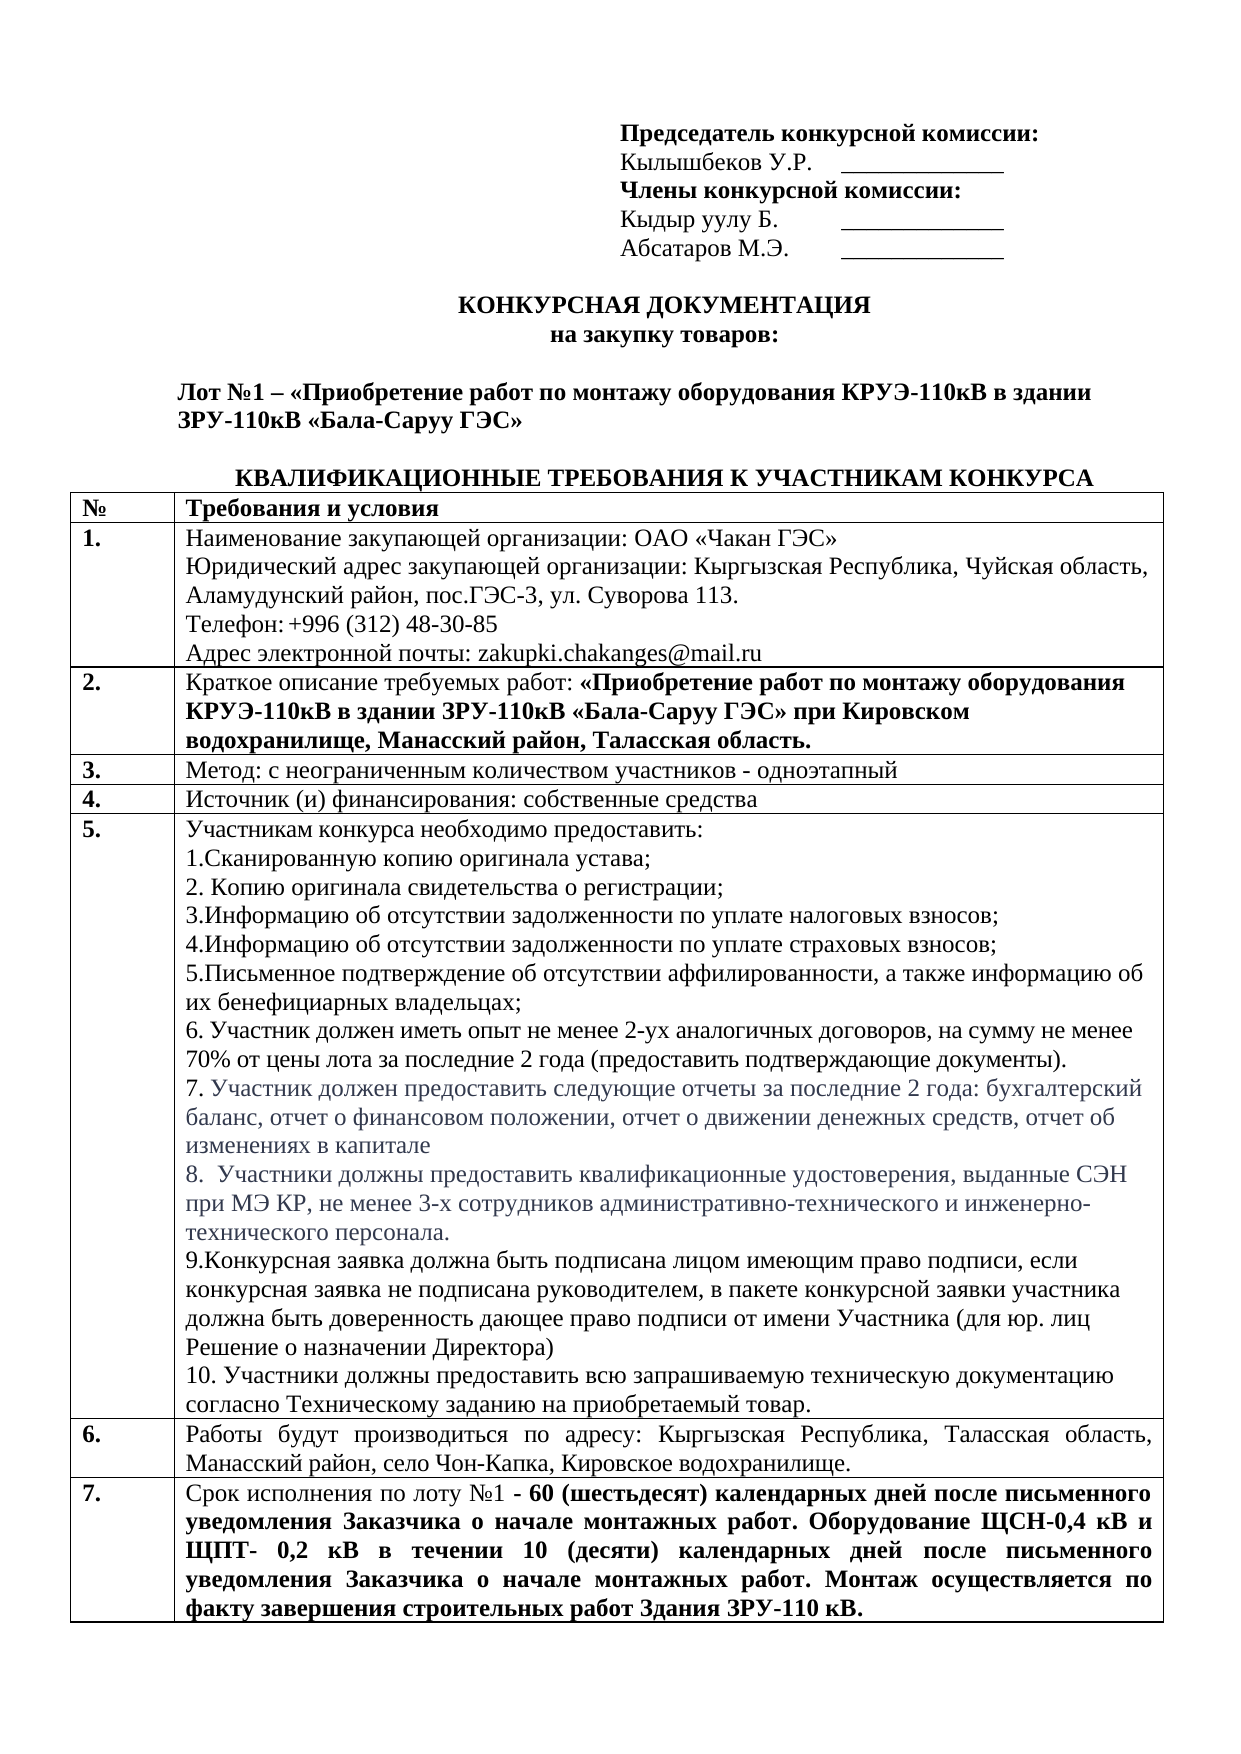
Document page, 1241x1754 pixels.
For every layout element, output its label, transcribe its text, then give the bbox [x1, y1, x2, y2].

text Лот №1 – «Приобретение работ по монтажу оборудования КРУЭ-110кВ в здании ЗРУ-110кВ «Бала-Саруу ГЭС» [177, 377, 1152, 434]
table_cell 5. [71, 814, 174, 1418]
text Члены конкурсной комиссии: [576, 176, 1152, 204]
table_cell Срок исполнения по лоту №1 - 60 (шестьдесят) календарных дней после письменного уведомления Заказчика о начале монтажных работ. Оборудование ЩСН-0,4 кВ и ЩПТ- 0,2 кВ в течении 10 (десяти) календарных дней после письменного уведомления Заказчика о начале монтажных работ. Монтаж осуществляется по факту завершения строительных работ Здания ЗРУ-110 кВ. [175, 1478, 1163, 1621]
table_cell 1. [71, 523, 174, 666]
table_cell Краткое описание требуемых работ: «Приобретение работ по монтажу оборудования КРУЭ-110кВ в здании ЗРУ-110кВ «Бала-Саруу ГЭС» при Кировском водохранилище, Манасский район, Таласская область. [175, 668, 1163, 754]
text Кыдыр уулу Б. _____________ [576, 204, 1152, 233]
table_cell Работы будут производиться по адресу: Кыргызская Республика, Таласская область, Манасский район, село Чон-Капка, Кировское водохранилище. [175, 1419, 1163, 1477]
text КОНКУРСНАЯ ДОКУМЕНТАЦИЯ [177, 291, 1152, 319]
table_header № [71, 493, 174, 522]
text на закупку товаров: [177, 319, 1152, 348]
text Квалификационные требования к участникам конкурса [177, 463, 1152, 492]
text Абсатаров М.Э. _____________ [177, 233, 1152, 262]
table_header Требования и условия [175, 493, 1163, 522]
text Кылышбеков У.Р. _____________ [502, 147, 1152, 176]
table_cell 2. [71, 668, 174, 754]
table_cell Наименование закупающей организации: ОАО «Чакан ГЭС» Юридический адрес закупающей организации: Кыргызская Республика, Чуйская область, Аламудунский район, пос.ГЭС-3, ул. Суворова 113. Телефон: +996 (312) 48-30-85 Адрес электронной почты: zakupki.chakanges@mail.ru [175, 523, 1163, 666]
text Председатель конкурсной комиссии: [620, 118, 1152, 147]
table_cell 6. [71, 1419, 174, 1477]
table_cell 3. [71, 755, 174, 783]
table_cell Метод: с неограниченным количеством участников - одноэтапный [175, 755, 1163, 783]
table_cell Источник (и) финансирования: собственные средства [175, 785, 1163, 813]
table_cell Участникам конкурса необходимо предоставить: 1.Cканированную копию оригинала устава; 2. Копию оригинала свидетельства о регистрации; 3.Информацию об отсутствии задолженности по уплате налоговых взносов; 4.Информацию об отсутствии задолженности по уплате страховых взносов; 5.Письменное подтверждение об отсутствии аффилированности, а также информацию об их бенефициарных владельцах; 6. Участник должен иметь опыт не менее 2-ух аналогичных договоров, на сумму не менее 70% от цены лота за последние 2 года (предоставить подтверждающие документы). 7. Участник должен предоставить следующие отчеты за последние 2 года: бухгалтерский баланс, отчет о финансовом положении, отчет о движении денежных средств, отчет об изменениях в капитале 8. Участники должны предоставить квалификационные удостоверения, выданные СЭН при МЭ КР, не менее 3-х сотрудников административно-технического и инженерно-технического персонала. 9.Конкурсная заявка должна быть подписана лицом имеющим право подписи, если конкурсная заявка не подписана руководителем, в пакете конкурсной заявки участника должна быть доверенность дающее право подписи от имени Участника (для юр. лиц Решение о назначении Директора) 10. Участники должны предоставить всю запрашиваемую техническую документацию согласно Техническому заданию на приобретаемый товар. [175, 814, 1163, 1418]
table_cell 4. [71, 785, 174, 813]
table_cell 7. [71, 1478, 174, 1621]
